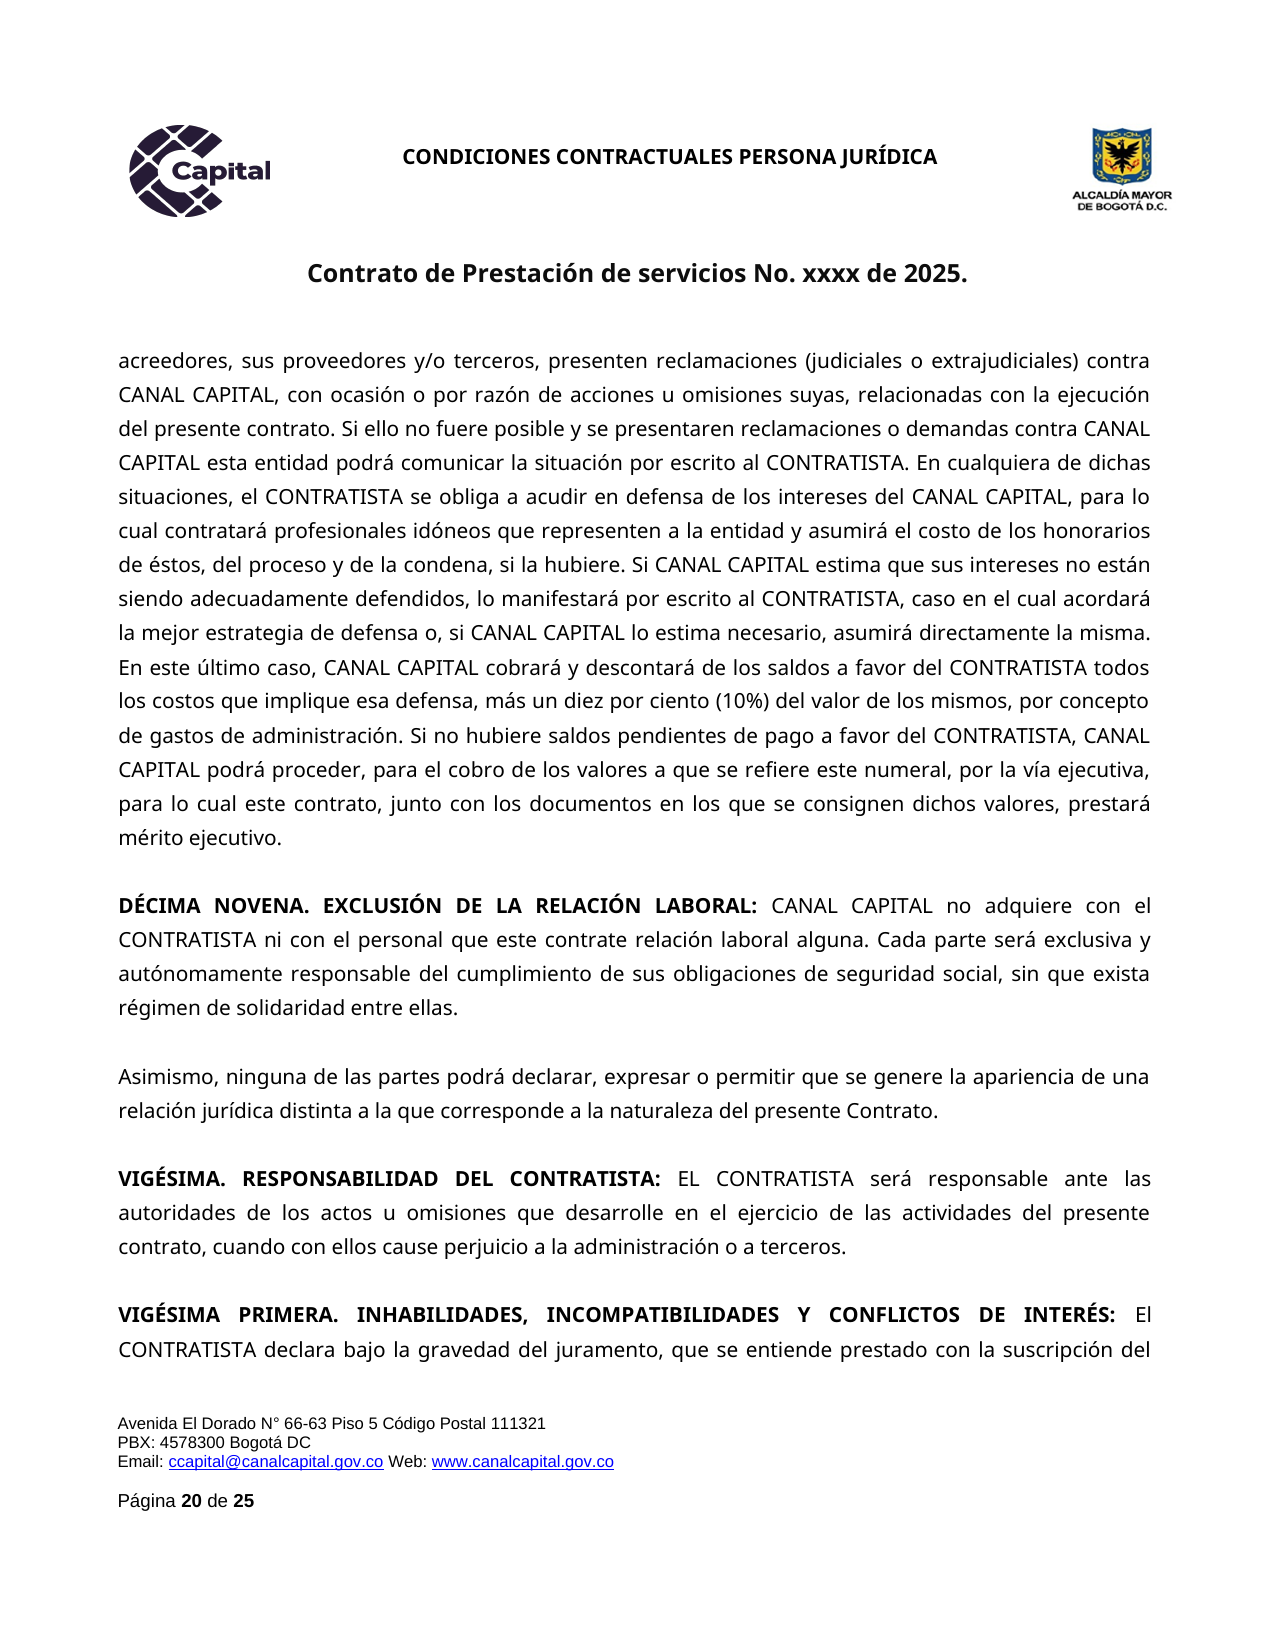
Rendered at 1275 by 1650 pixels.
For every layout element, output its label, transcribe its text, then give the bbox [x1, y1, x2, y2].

text Asimismo, ninguna de las partes podrá declarar, expresar o permitir que se genere la apariencia de una relación jurídica distinta a la que corresponde a la naturaleza del presente Contrato. [118, 1062, 1152, 1124]
picture [129, 125, 270, 217]
text VIGÉSIMA. RESPONSABILIDAD DEL CONTRATISTA: EL CONTRATISTA será responsable ante las autoridades de los actos u omisiones que desarrolle en el ejercicio de las actividades del presente contrato, cuando con ellos cause perjuicio a la administración o a terceros. [118, 1164, 1152, 1261]
text DÉCIMA NOVENA. EXCLUSIÓN DE LA RELACIÓN LABORAL: CANAL CAPITAL no adquiere con el CONTRATISTA ni con el personal que este contrate relación laboral alguna. Cada parte será exclusiva y autónomamente responsable del cumplimiento de sus obligaciones de seguridad social, sin que exista régimen de solidaridad entre ellas. [118, 891, 1152, 1022]
picture [1059, 121, 1189, 221]
